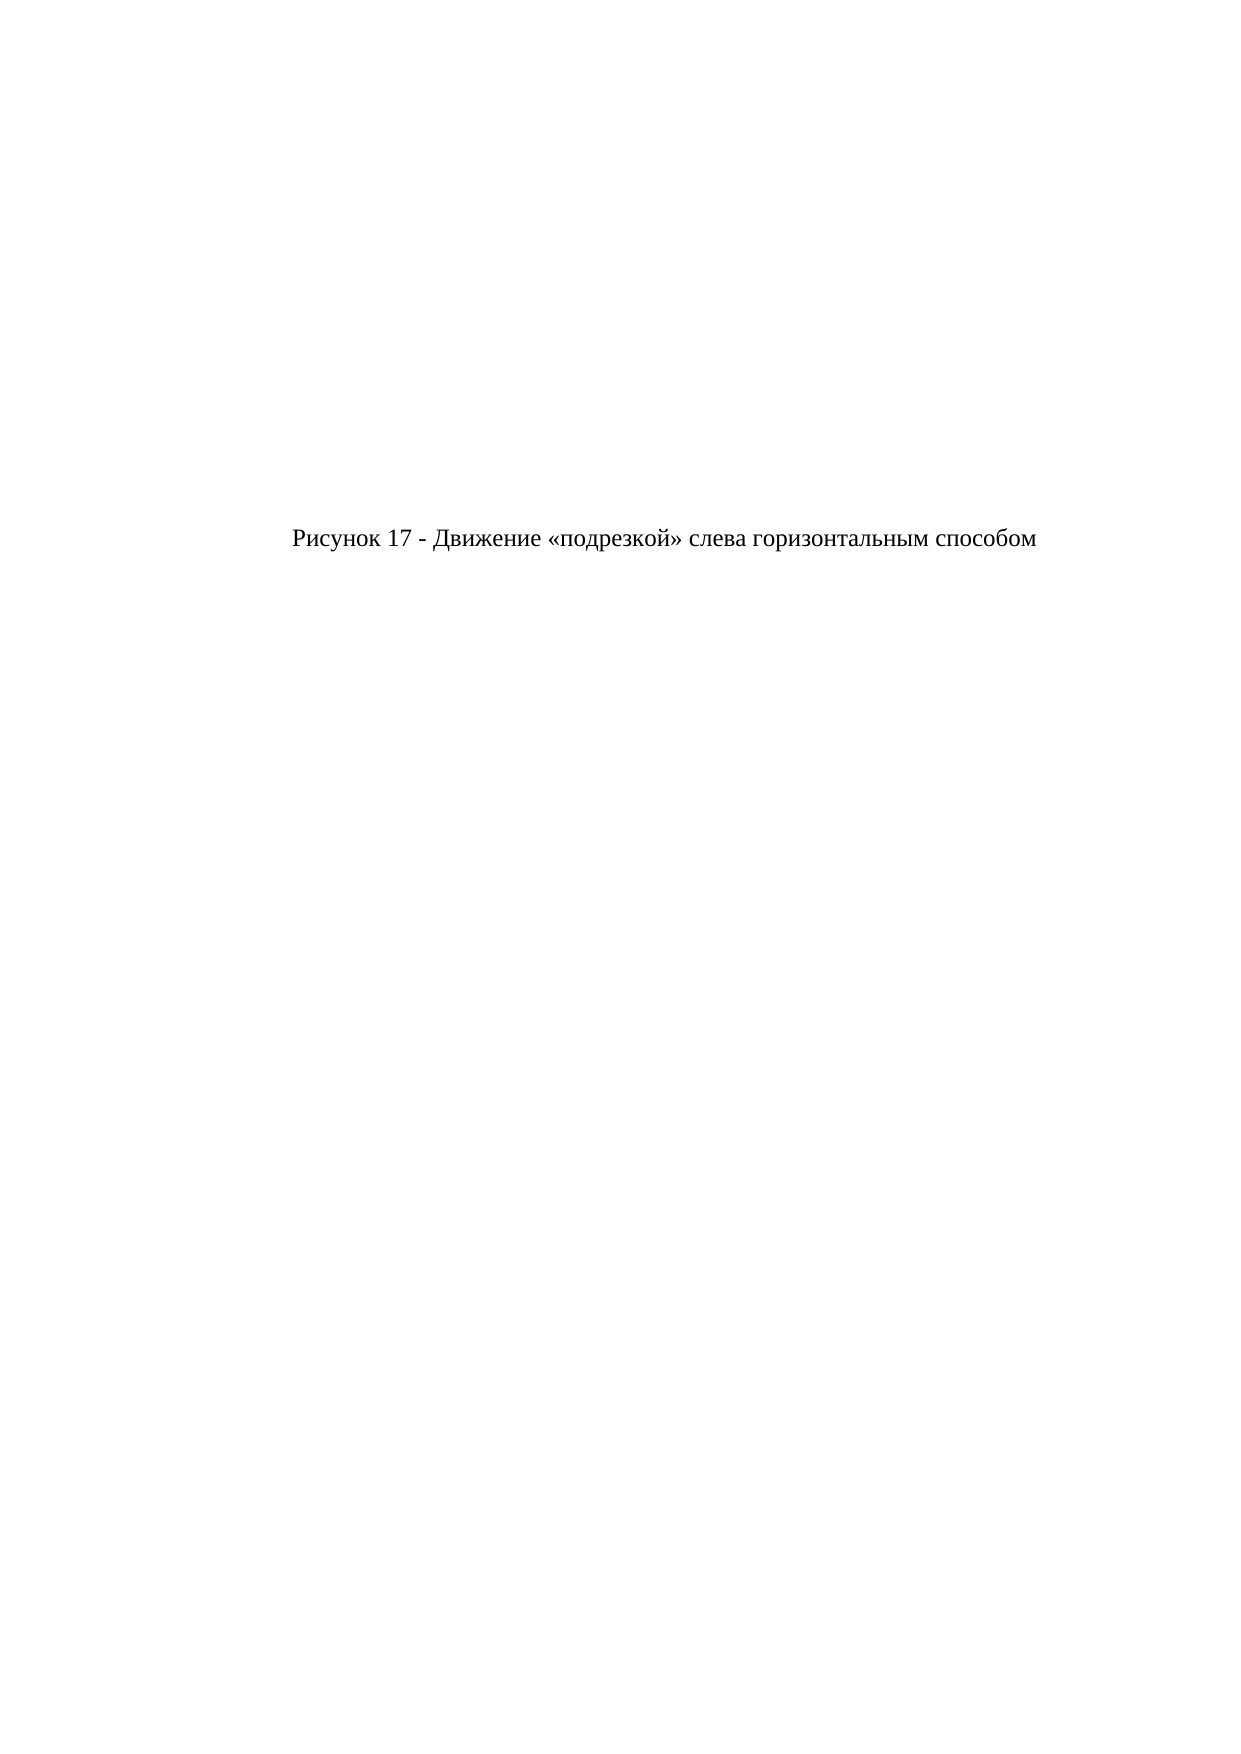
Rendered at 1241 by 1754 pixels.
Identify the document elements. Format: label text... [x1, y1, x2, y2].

text Рисунок 17 - Движение «подрезкой» слева горизонтальным способом [177, 523, 1152, 552]
